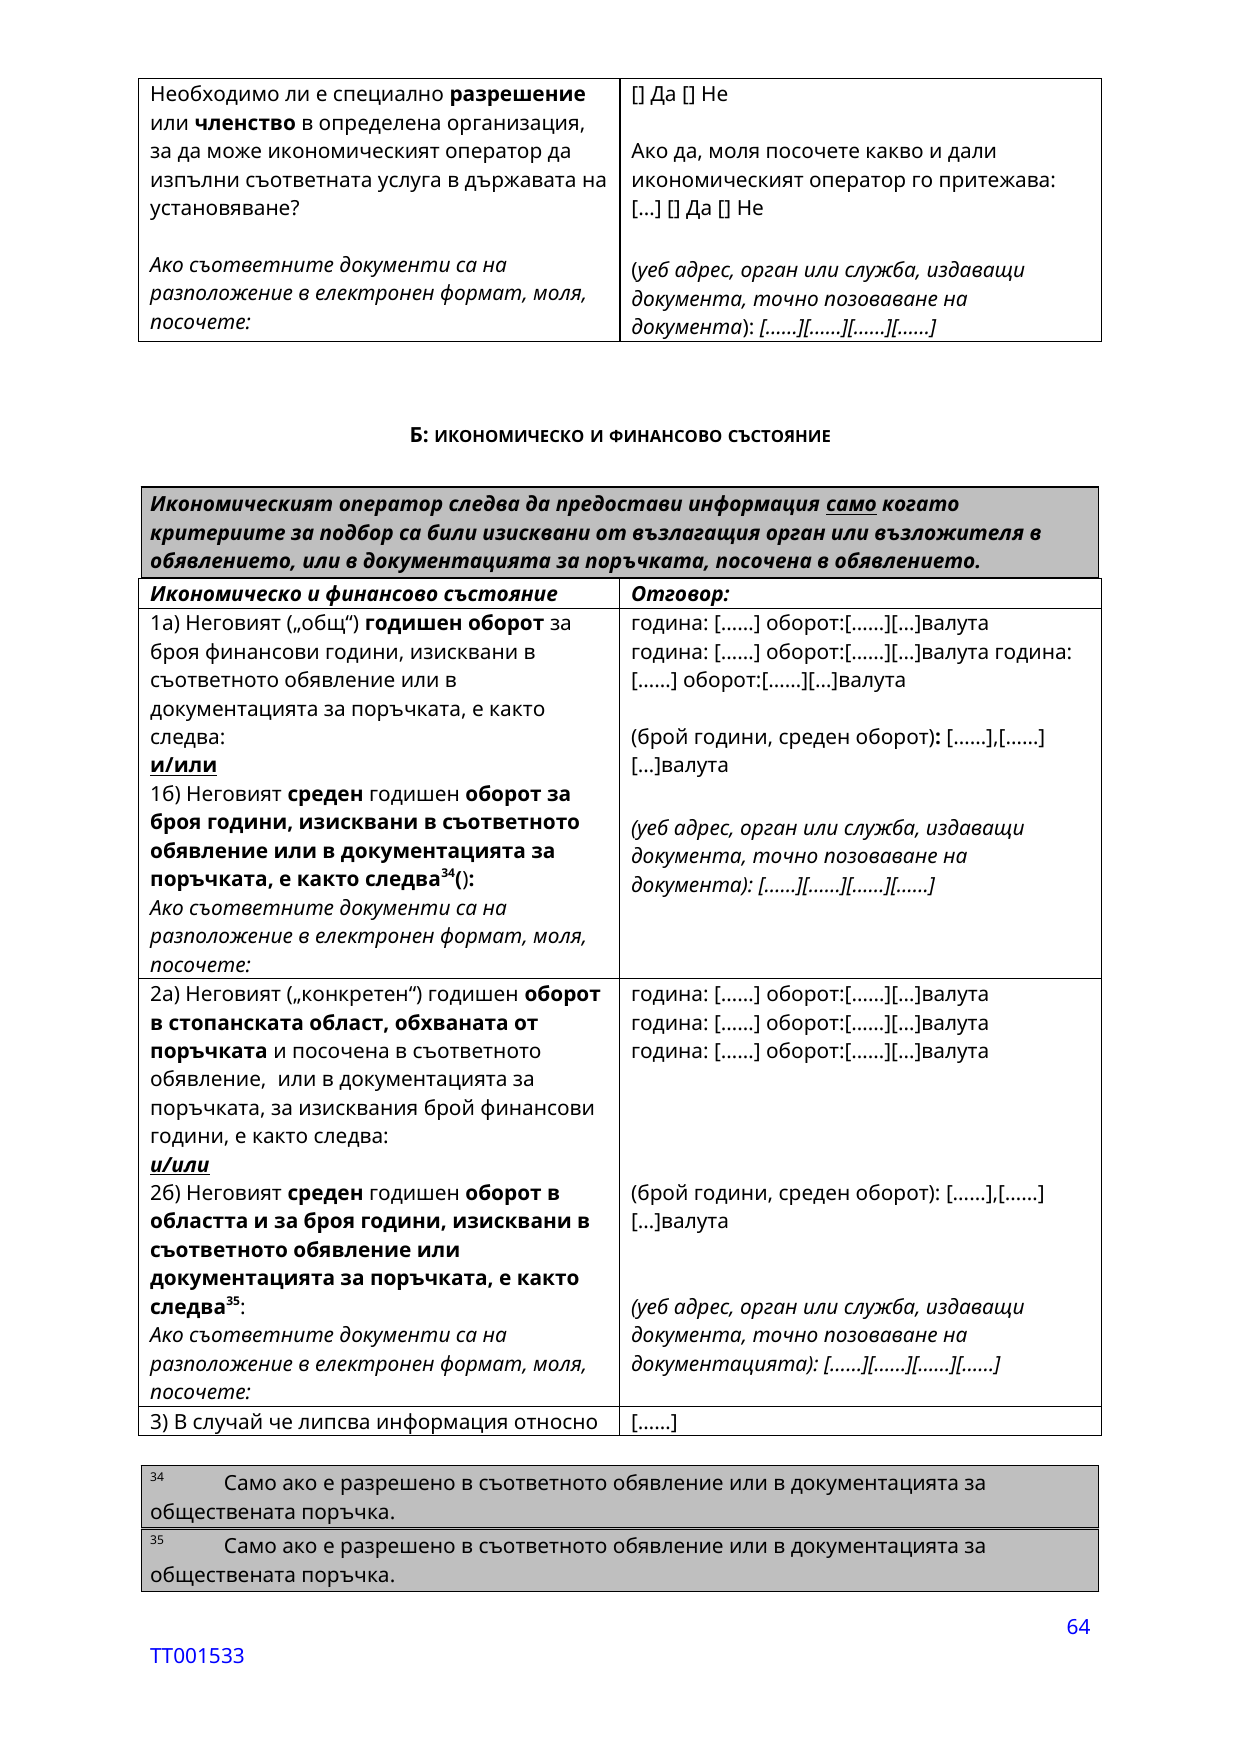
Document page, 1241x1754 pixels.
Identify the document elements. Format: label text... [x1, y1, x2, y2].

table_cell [621, 79, 1101, 341]
table_header Отговор: [620, 579, 1101, 607]
text Икономическият оператор следва да предостави информация само когато критериите за подбор са били изисквани от възлагащия орган или възложителя в обявлението, или в документацията за поръчката, посочена в обявлението. [142, 488, 1098, 577]
table_cell [……] [620, 1407, 1101, 1435]
table_header Икономическо и финансово състояние [139, 579, 619, 607]
table_cell 2а) Неговият („конкретен“) годишен оборот в стопанската област, обхваната от поръчката и посочена в съответното обявление, или в документацията за поръчката, за изисквания брой финансови години, е както следва: и/или 2б) Неговият среден годишен оборот в областта и за броя години, изисквани в съответното обявление или документацията за поръчката, е както следва: Ако съответните документи са на разположение в електронен формат, моля, посочете: [139, 979, 619, 1406]
text Б: икономическо и финансово състояние [150, 420, 1090, 449]
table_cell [139, 1407, 619, 1435]
table_cell 1а) Неговият („общ“) годишен оборот за броя финансови години, изисквани в съответното обявление или в документацията за поръчката, е както следва: и/или 1б) Неговият среден годишен оборот за броя години, изисквани в съответното обявление или в документацията за поръчката, е както следва(): Ако съответните документи са на разположение в електронен формат, моля, посочете: [139, 609, 619, 978]
table_cell година: [……] оборот:[……][…]валута година: [……] оборот:[……][…]валута година: [……] оборот:[……][…]валута (брой години, среден оборот): [……],[……][…]валута (уеб адрес, орган или служба, издаващи документа, точно позоваване на документа): [……][……][……][……] [620, 609, 1101, 978]
table_cell година: [……] оборот:[……][…]валута година: [……] оборот:[……][…]валута година: [……] оборот:[……][…]валута (брой години, среден оборот): [……],[……][…]валута (уеб адрес, орган или служба, издаващи документа, точно позоваване на документацията): [……][……][……][……] [620, 979, 1101, 1406]
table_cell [139, 79, 619, 341]
